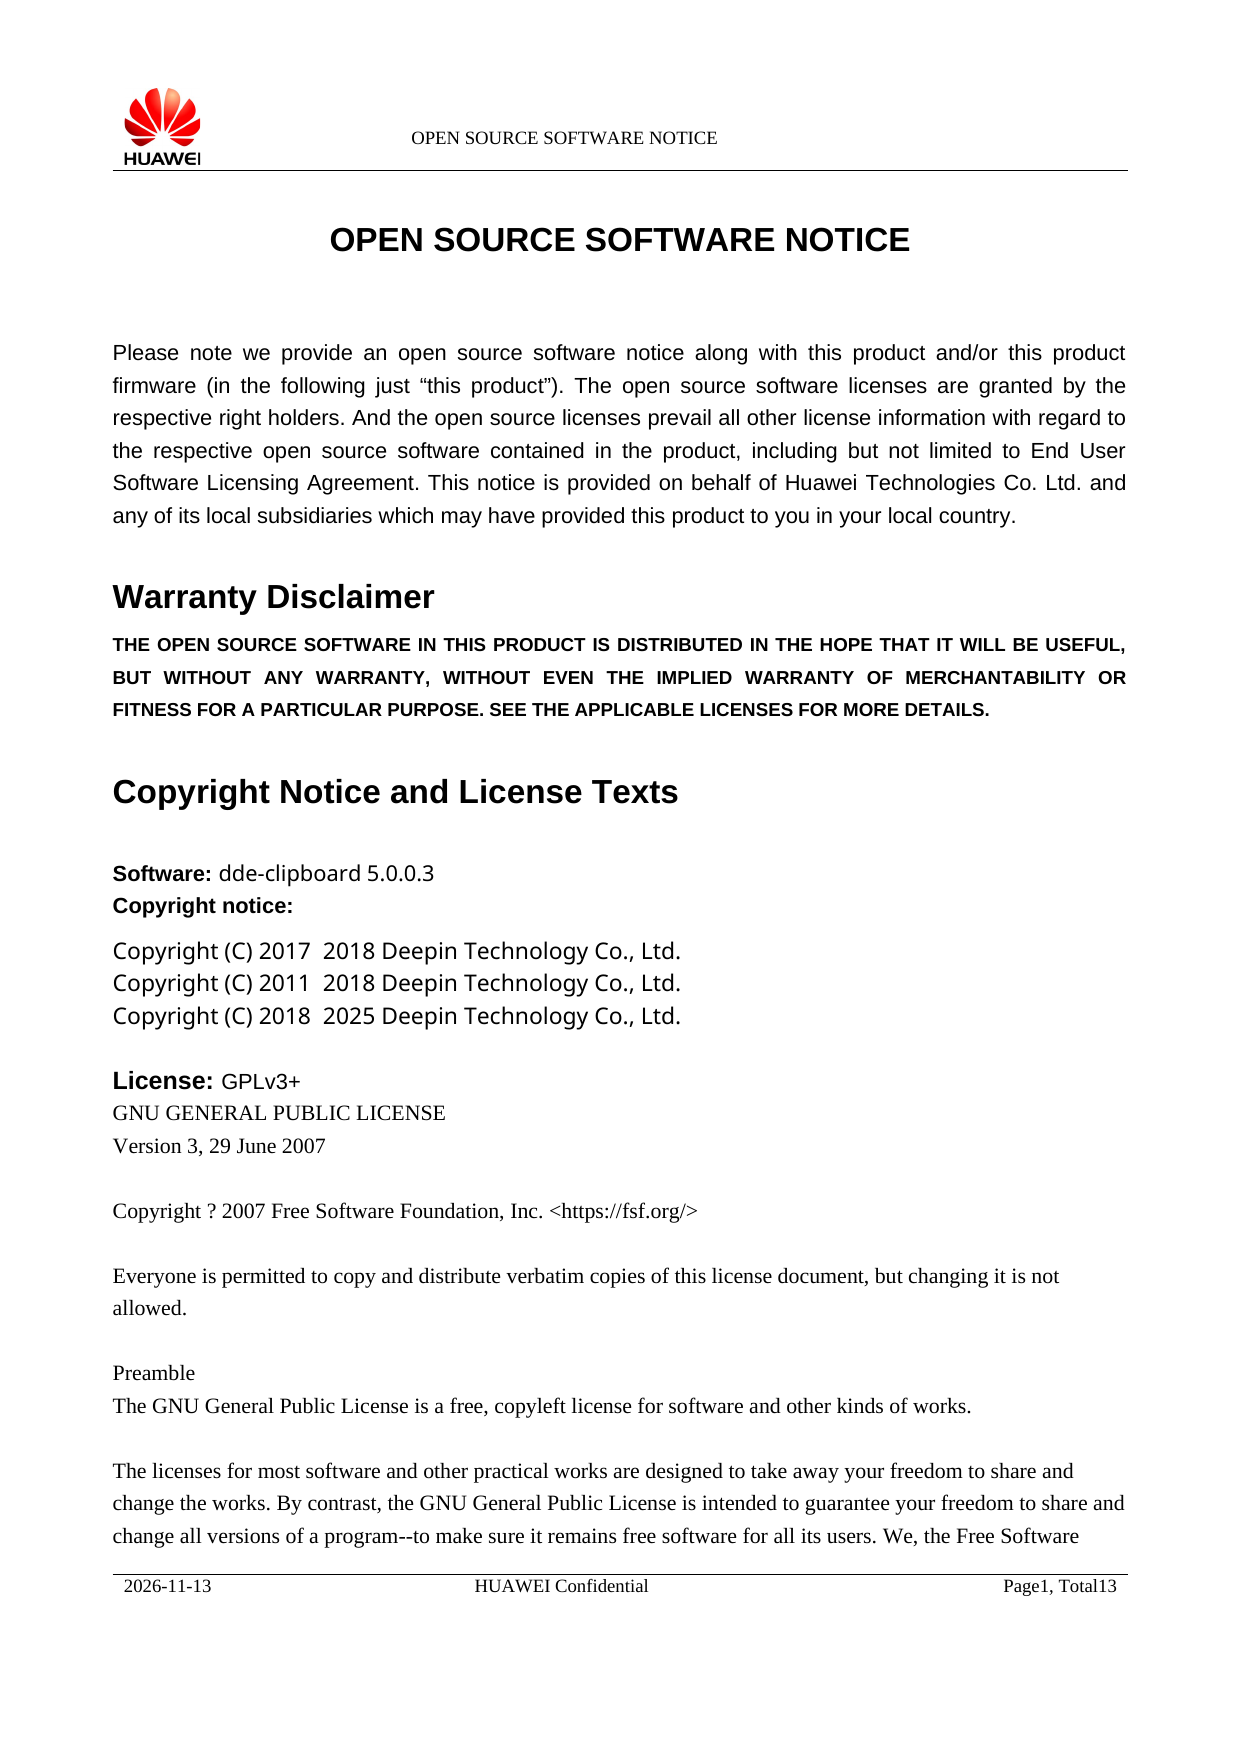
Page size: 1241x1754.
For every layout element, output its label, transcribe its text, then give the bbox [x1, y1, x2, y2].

text Warranty Disclaimer [112, 564, 1128, 629]
picture [124, 88, 201, 165]
text The open source software in this product is distributed in the hope that it will be useful, but WITHOUT ANY WARRANTY, without even the implied warranty of MERCHANTABILITY or FITNESS FOR A PARTICULAR PURPOSE. See the applicable licenses for more details. [112, 629, 1128, 726]
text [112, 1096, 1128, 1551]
text Copyright notice: [112, 889, 1128, 921]
text Copyright (C) 2017 2018 Deepin Technology Co., Ltd. Copyright (C) 2011 2018 Deepin Technology Co., Ltd. Copyright (C) 2018 2025 Deepin Technology Co., Ltd. [112, 934, 1128, 1064]
text Copyright Notice and License Texts [112, 759, 1128, 824]
text Please note we provide an open source software notice along with this product and/or this product firmware (in the following just “this product”). The open source software licenses are granted by the respective right holders. And the open source licenses prevail all other license information with regard to the respective open source software contained in the product, including but not limited to End User Software Licensing Agreement. This notice is provided on behalf of Huawei Technologies Co. Ltd. and any of its local subsidiaries which may have provided this product to you in your local country. [112, 336, 1128, 531]
text License: GPLv3+ [112, 1064, 1128, 1096]
title Software: dde-clipboard 5.0.0.3 [112, 856, 1128, 889]
text OPEN SOURCE SOFTWARE NOTICE [112, 206, 1128, 271]
